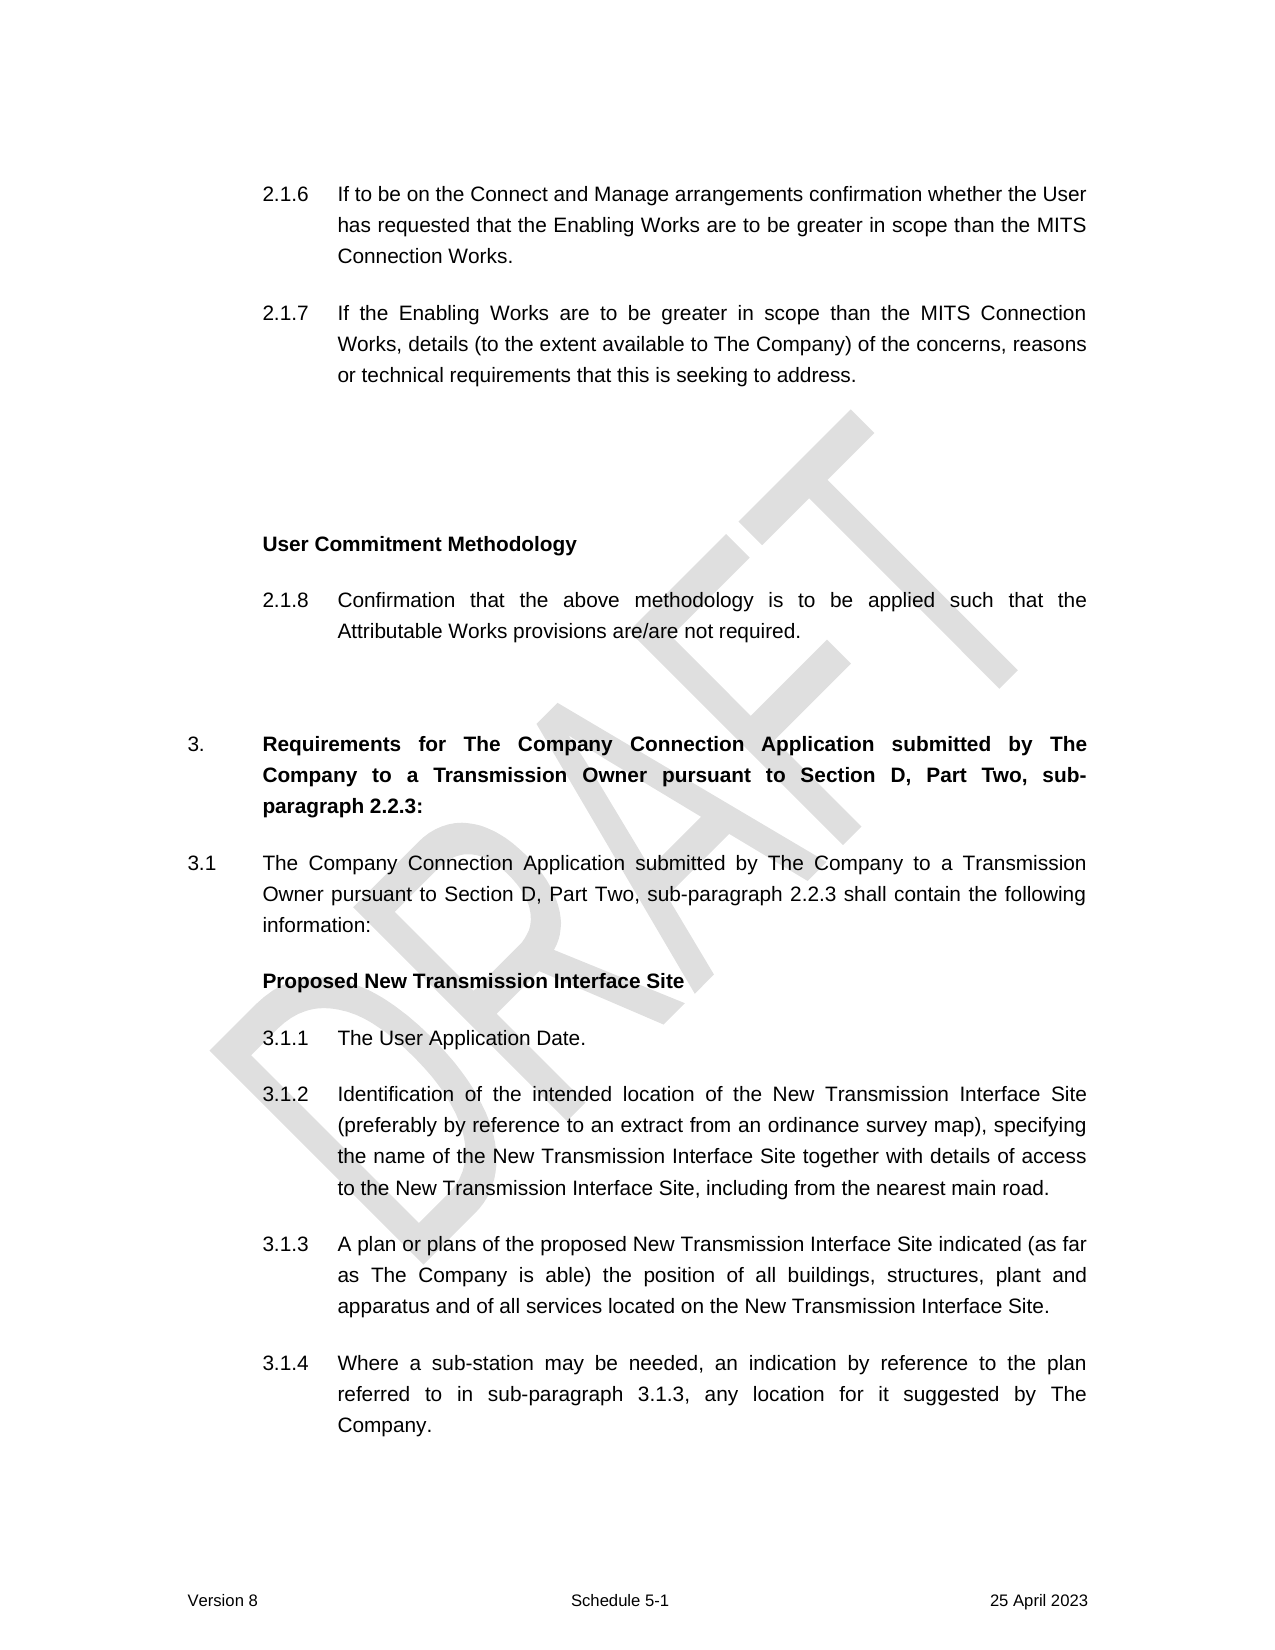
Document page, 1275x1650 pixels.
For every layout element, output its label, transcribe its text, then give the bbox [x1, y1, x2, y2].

subtitle 2.1.8 Confirmation that the above methodology is to be applied such that the Attributable Works provisions are/are not required. [262, 581, 1088, 643]
subtitle 3.1.3 A plan or plans of the proposed New Transmission Interface Site indicated (as far as The Company is able) the position of all buildings, structures, plant and apparatus and of all services located on the New Transmission Interface Site. [262, 1224, 1088, 1318]
subtitle Proposed New Transmission Interface Site [187, 962, 1088, 993]
text 2.1.7 If the Enabling Works are to be greater in scope than the MITS Connection Works, details (to the extent available to The Company) of the concerns, reasons or technical requirements that this is seeking to address. [262, 293, 1088, 387]
subtitle 3.1.1 The User Application Date. [262, 1018, 1088, 1049]
subtitle 3.1 The Company Connection Application submitted by The Company to a Transmission Owner pursuant to Section D, Part Two, sub-paragraph 2.2.3 shall contain the following information: [187, 843, 1088, 937]
subtitle 3.1.2 Identification of the intended location of the New Transmission Interface Site (preferably by reference to an extract from an ordinance survey map), specifying the name of the New Transmission Interface Site together with details of access to the New Transmission Interface Site, including from the nearest main road. [262, 1074, 1088, 1199]
subtitle 3.1.4 Where a sub-station may be needed, an indication by reference to the plan referred to in sub-paragraph 3.1.3, any location for it suggested by The Company. [262, 1343, 1088, 1437]
text 2.1.6 If to be on the Connect and Manage arrangements confirmation whether the User has requested that the Enabling Works are to be greater in scope than the MITS Connection Works. [262, 174, 1088, 268]
subtitle 3. Requirements for The Company Connection Application submitted by The Company to a Transmission Owner pursuant to Section D, Part Two, sub-paragraph 2.2.3: [187, 724, 1088, 818]
subtitle User Commitment Methodology [262, 524, 1088, 556]
